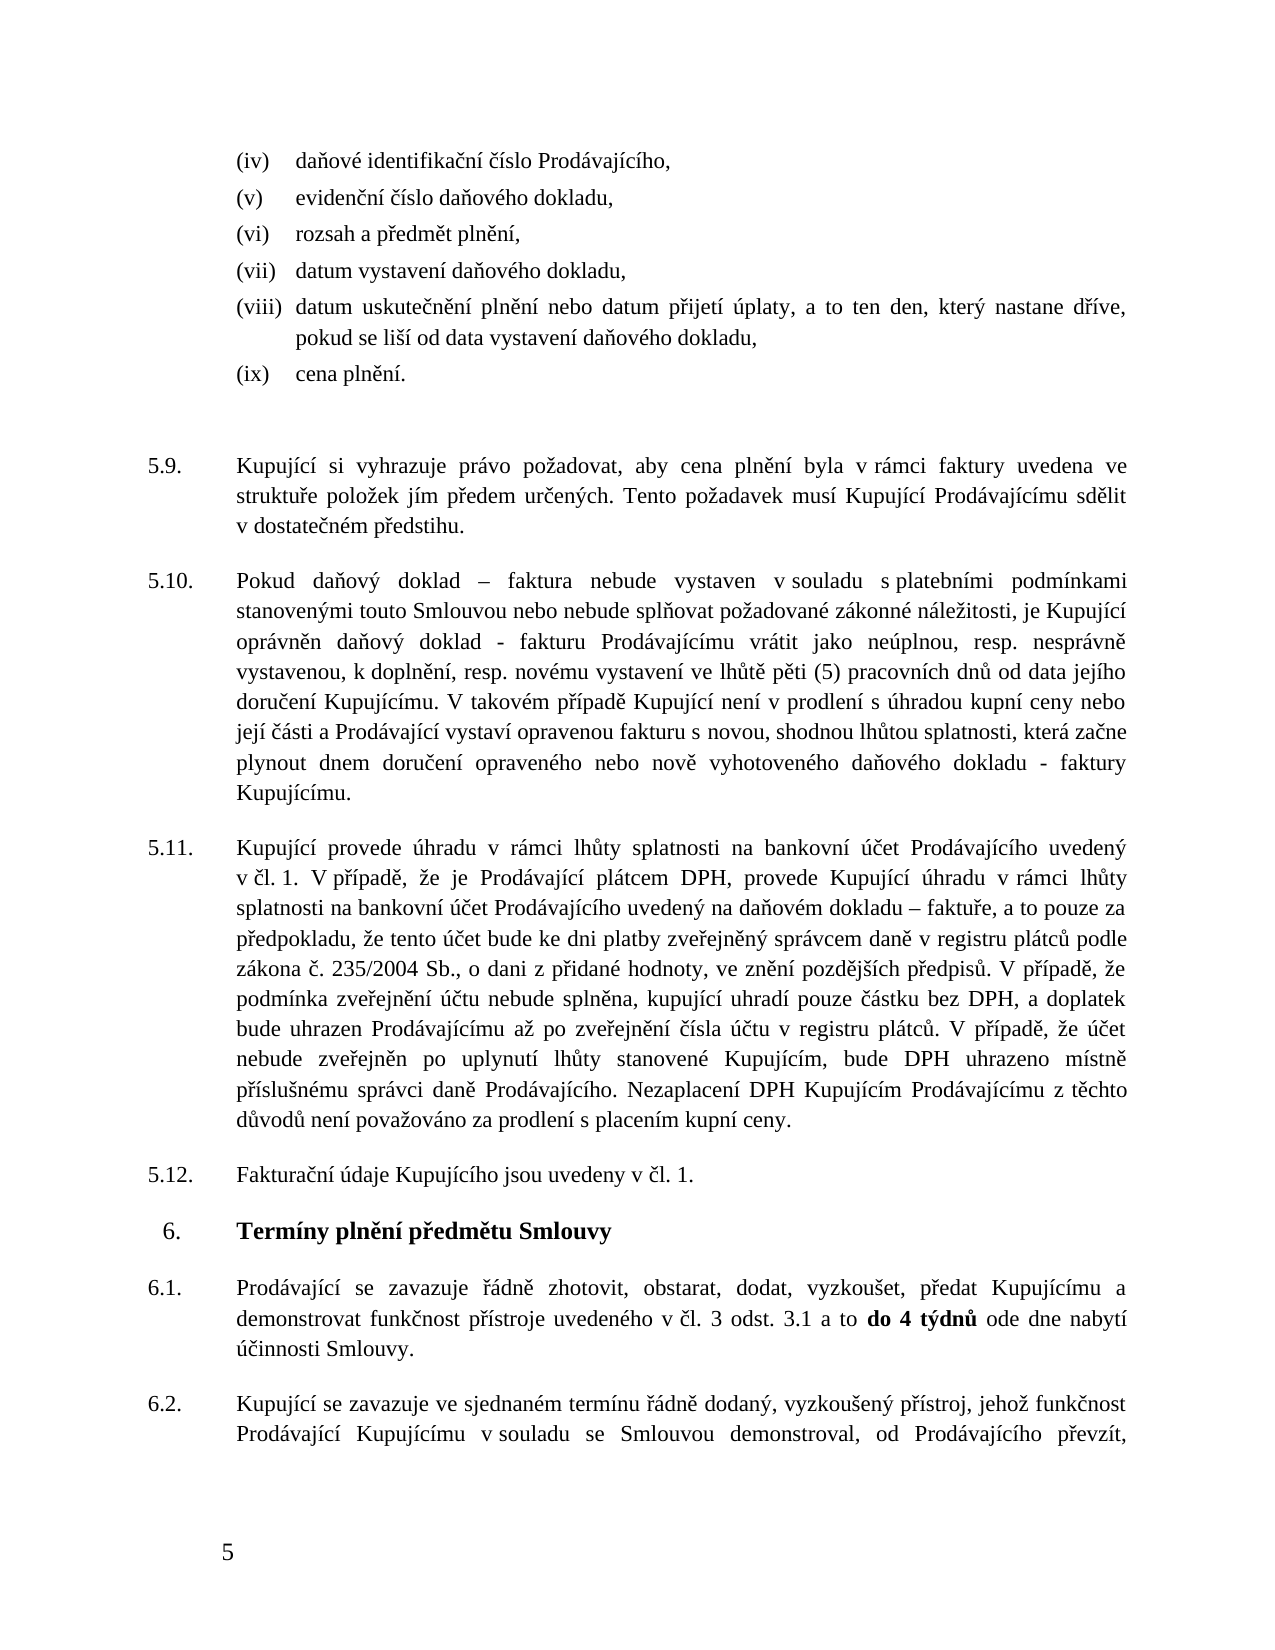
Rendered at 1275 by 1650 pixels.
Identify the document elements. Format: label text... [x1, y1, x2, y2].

subtitle Prodávající se zavazuje řádně zhotovit, obstarat, dodat, vyzkoušet, předat Kupujícímu a demonstrovat funkčnost přístroje uvedeného v čl. 3 odst. 3.1 a to do 4 týdnů ode dne nabytí účinnosti Smlouvy. [148, 1274, 1127, 1361]
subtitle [148, 1390, 1127, 1447]
list datum vystavení daňového dokladu, [236, 257, 1127, 283]
subtitle Kupující si vyhrazuje právo požadovat, aby cena plnění byla v rámci faktury uvedena ve struktuře položek jím předem určených. Tento požadavek musí Kupující Prodávajícímu sdělit v dostatečném předstihu. [148, 452, 1127, 538]
list datum uskutečnění plnění nebo datum přijetí úplaty, a to ten den, který nastane dříve, pokud se liší od data vystavení daňového dokladu, [236, 293, 1127, 350]
list evidenční číslo daňového dokladu, [236, 184, 1127, 210]
subtitle Termíny plnění předmětu Smlouvy [162, 1216, 1127, 1245]
subtitle Kupující provede úhradu v rámci lhůty splatnosti na bankovní účet Prodávajícího uvedený v čl. 1. V případě, že je Prodávající plátcem DPH, provede Kupující úhradu v rámci lhůty splatnosti na bankovní účet Prodávajícího uvedený na daňovém dokladu – faktuře, a to pouze za předpokladu, že tento účet bude ke dni platby zveřejněný správcem daně v registru plátců podle zákona č. 235/2004 Sb., o dani z přidané hodnoty, ve znění pozdějších předpisů. V případě, že podmínka zveřejnění účtu nebude splněna, kupující uhradí pouze částku bez DPH, a doplatek bude uhrazen Prodávajícímu až po zveřejnění čísla účtu v registru plátců. V případě, že účet nebude zveřejněn po uplynutí lhůty stanovené Kupujícím, bude DPH uhrazeno místně příslušnému správci daně Prodávajícího. Nezaplacení DPH Kupujícím Prodávajícímu z těchto důvodů není považováno za prodlení s placením kupní ceny. [148, 834, 1127, 1132]
list rozsah a předmět plnění, [236, 221, 1127, 247]
subtitle Pokud daňový doklad – faktura nebude vystaven v souladu s platebními podmínkami stanovenými touto Smlouvou nebo nebude splňovat požadované zákonné náležitosti, je Kupující oprávněn daňový doklad - fakturu Prodávajícímu vrátit jako neúplnou, resp. nesprávně vystavenou, k doplnění, resp. novému vystavení ve lhůtě pěti (5) pracovních dnů od data jejího doručení Kupujícímu. V takovém případě Kupující není v prodlení s úhradou kupní ceny nebo její části a Prodávající vystaví opravenou fakturu s novou, shodnou lhůtou splatnosti, která začne plynout dnem doručení opraveného nebo nově vyhotoveného daňového dokladu - faktury Kupujícímu. [148, 567, 1127, 805]
list cena plnění. [236, 360, 1127, 386]
subtitle Fakturační údaje Kupujícího jsou uvedeny v čl. 1. [148, 1161, 1127, 1187]
list daňové identifikační číslo Prodávajícího, [236, 148, 1127, 174]
